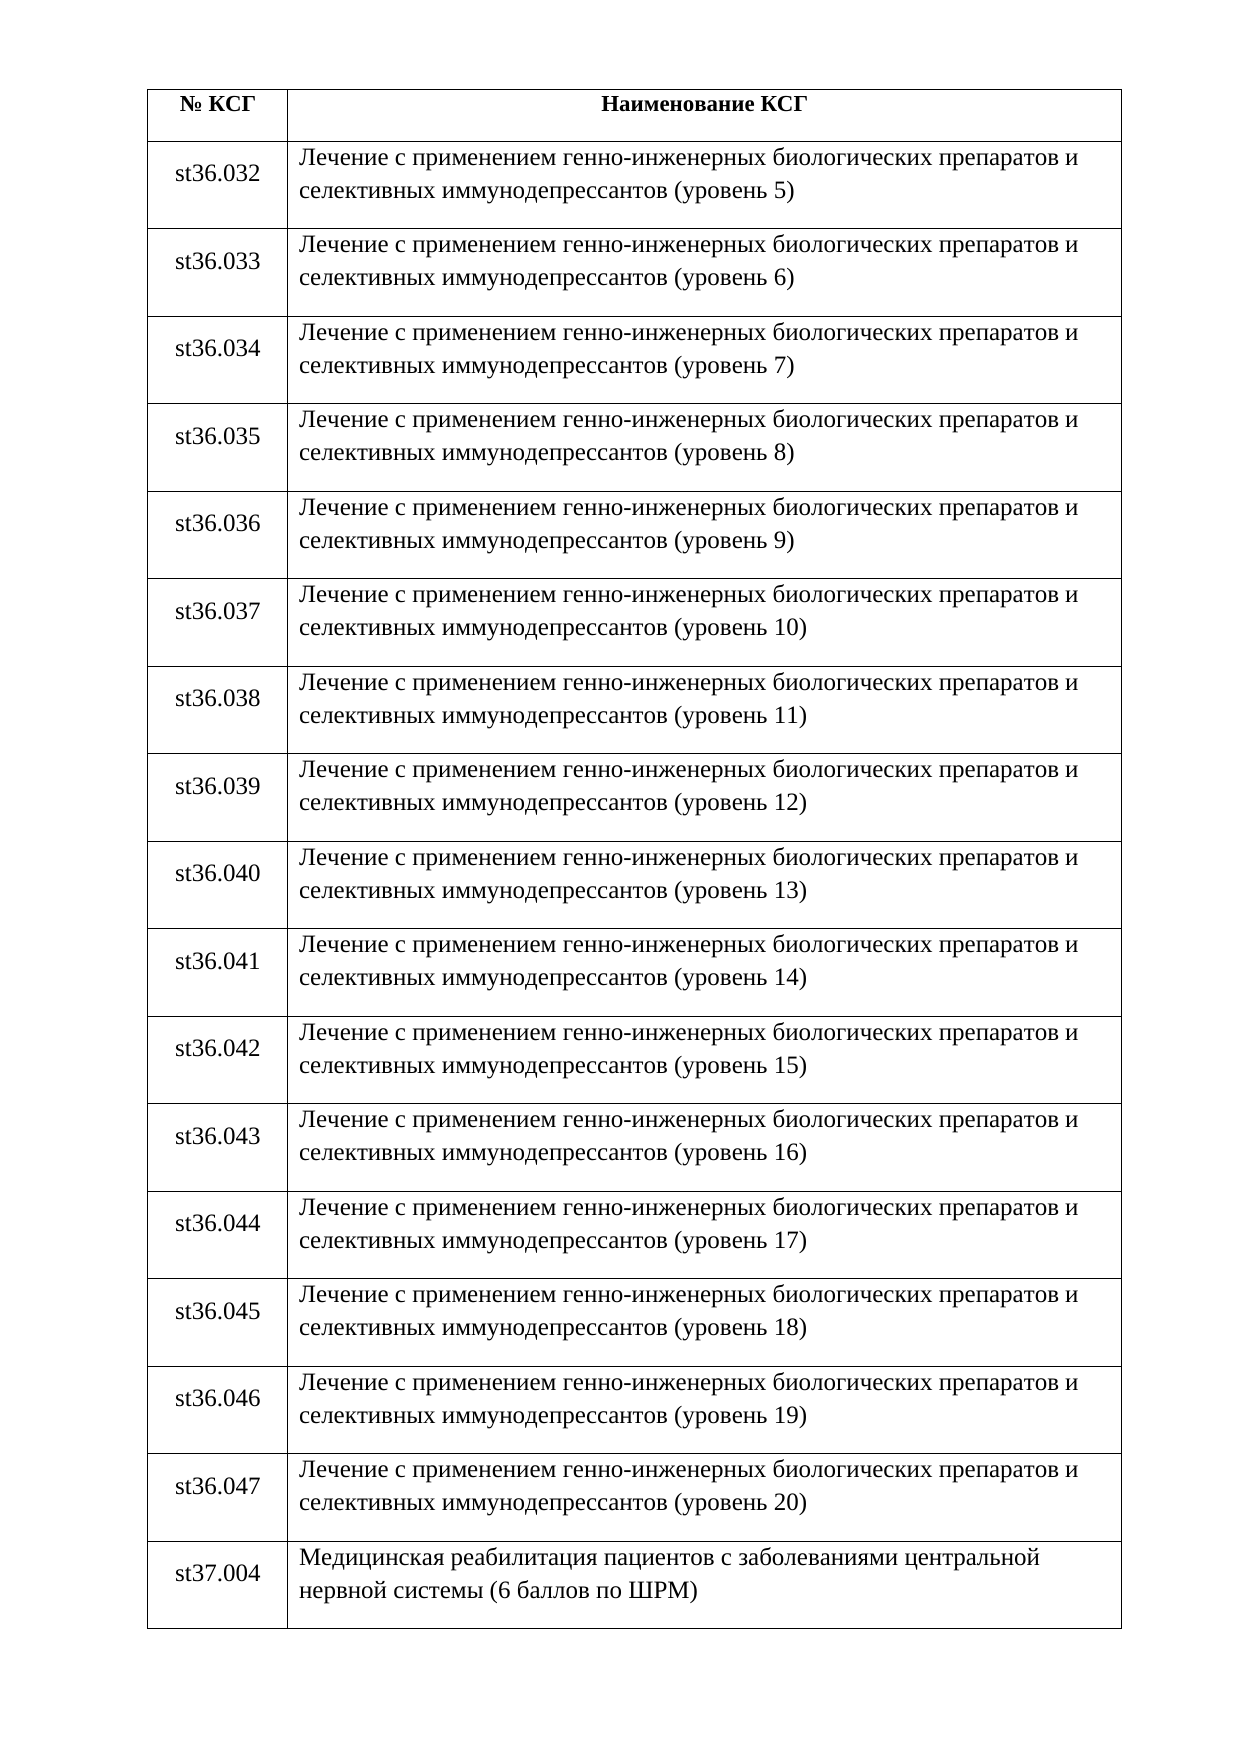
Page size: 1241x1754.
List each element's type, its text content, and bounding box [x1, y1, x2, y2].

table_cell Лечение с применением генно-инженерных биологических препаратов и селективных иммунодепрессантов (уровень 7) [288, 317, 1121, 403]
table_cell st36.040 [148, 842, 287, 928]
table_cell Лечение с применением генно-инженерных биологических препаратов и селективных иммунодепрессантов (уровень 20) [288, 1454, 1121, 1541]
table_cell Лечение с применением генно-инженерных биологических препаратов и селективных иммунодепрессантов (уровень 17) [288, 1192, 1121, 1278]
table_cell Лечение с применением генно-инженерных биологических препаратов и селективных иммунодепрессантов (уровень 19) [288, 1367, 1121, 1453]
table_cell st36.042 [148, 1017, 287, 1103]
table_cell st36.038 [148, 667, 287, 753]
table_cell Лечение с применением генно-инженерных биологических препаратов и селективных иммунодепрессантов (уровень 14) [288, 929, 1121, 1016]
table_cell Лечение с применением генно-инженерных биологических препаратов и селективных иммунодепрессантов (уровень 6) [288, 229, 1121, 316]
table_cell st36.035 [148, 404, 287, 491]
table_cell st36.046 [148, 1367, 287, 1453]
table_cell st36.037 [148, 579, 287, 666]
table_cell Лечение с применением генно-инженерных биологических препаратов и селективных иммунодепрессантов (уровень 13) [288, 842, 1121, 928]
table_cell st36.041 [148, 929, 287, 1016]
table_cell Лечение с применением генно-инженерных биологических препаратов и селективных иммунодепрессантов (уровень 16) [288, 1104, 1121, 1191]
table_cell st37.004 [148, 1542, 287, 1628]
table_cell Лечение с применением генно-инженерных биологических препаратов и селективных иммунодепрессантов (уровень 8) [288, 404, 1121, 491]
table_cell Лечение с применением генно-инженерных биологических препаратов и селективных иммунодепрессантов (уровень 18) [288, 1279, 1121, 1366]
table_cell st36.034 [148, 317, 287, 403]
table_header Наименование КСГ [288, 90, 1121, 141]
table_header № КСГ [148, 90, 287, 141]
table_cell st36.043 [148, 1104, 287, 1191]
table_cell Медицинская реабилитация пациентов с заболеваниями центральной нервной системы (6 баллов по ШРМ) [288, 1542, 1121, 1628]
table_cell st36.045 [148, 1279, 287, 1366]
table_cell Лечение с применением генно-инженерных биологических препаратов и селективных иммунодепрессантов (уровень 15) [288, 1017, 1121, 1103]
table_cell st36.044 [148, 1192, 287, 1278]
table_cell st36.032 [148, 142, 287, 228]
table_cell st36.039 [148, 754, 287, 841]
table_cell st36.036 [148, 492, 287, 578]
table_cell Лечение с применением генно-инженерных биологических препаратов и селективных иммунодепрессантов (уровень 12) [288, 754, 1121, 841]
table_cell Лечение с применением генно-инженерных биологических препаратов и селективных иммунодепрессантов (уровень 9) [288, 492, 1121, 578]
table_cell st36.033 [148, 229, 287, 316]
table_cell Лечение с применением генно-инженерных биологических препаратов и селективных иммунодепрессантов (уровень 11) [288, 667, 1121, 753]
table_cell Лечение с применением генно-инженерных биологических препаратов и селективных иммунодепрессантов (уровень 5) [288, 142, 1121, 228]
table_cell st36.047 [148, 1454, 287, 1541]
table_cell Лечение с применением генно-инженерных биологических препаратов и селективных иммунодепрессантов (уровень 10) [288, 579, 1121, 666]
